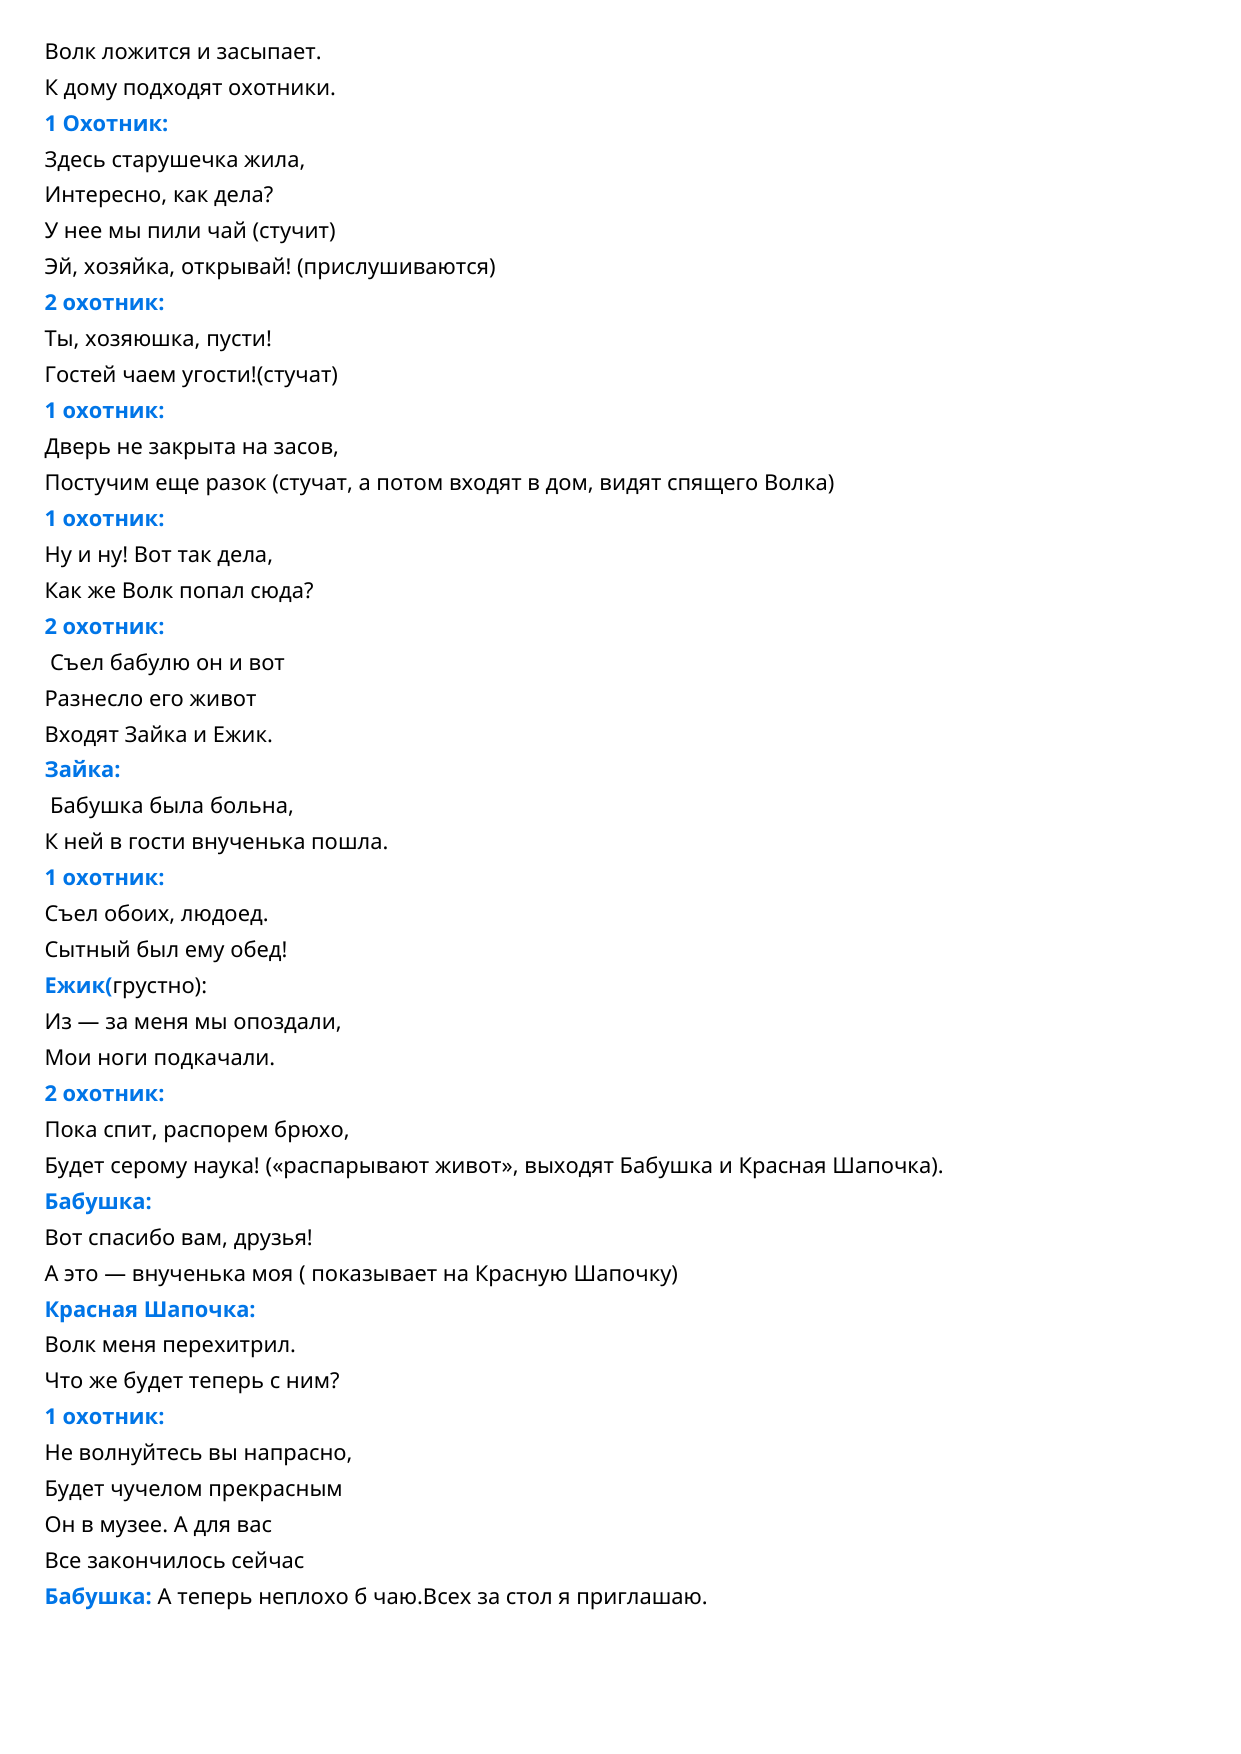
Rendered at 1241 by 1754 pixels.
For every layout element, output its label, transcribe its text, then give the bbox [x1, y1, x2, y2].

text Эй, хозяйка, открывай! (прислушиваются) [44, 245, 1181, 281]
text Разнесло его живот [44, 676, 1181, 712]
text Постучим еще разок (стучат, а потом входят в дом, видят спящего Волка) [44, 461, 1181, 497]
text Бабушка: [44, 1179, 1181, 1216]
text Здесь старушечка жила, [44, 137, 1181, 173]
text 2 охотник: [44, 1072, 1181, 1108]
text Дверь не закрыта на засов, [44, 425, 1181, 461]
text Зайка: [44, 748, 1181, 784]
text 1 Охотник: [44, 101, 1181, 137]
text К дому подходят охотники. [44, 66, 1181, 101]
text Красная Шапочка: [44, 1287, 1181, 1323]
text Ну и ну! Вот так дела, [44, 533, 1181, 569]
text А это — внученька моя ( показывает на Красную Шапочку) [44, 1251, 1181, 1287]
text У нее мы пили чай (стучит) [44, 209, 1181, 245]
text К ней в гости внученька пошла. [44, 820, 1181, 856]
text Вот спасибо вам, друзья! [44, 1216, 1181, 1251]
text 1 охотник: [44, 389, 1181, 425]
text Бабушка была больна, [44, 784, 1181, 820]
text 2 охотник: [44, 281, 1181, 317]
text Съел обоих, людоед. [44, 892, 1181, 928]
text Ежик(грустно): [44, 964, 1181, 1000]
text Мои ноги подкачали. [44, 1036, 1181, 1072]
text 1 охотник: [44, 856, 1181, 892]
text Будет чучелом прекрасным [44, 1467, 1181, 1503]
text 1 охотник: [44, 1395, 1181, 1431]
text Интересно, как дела? [44, 173, 1181, 209]
text Что же будет теперь с ним? [44, 1359, 1181, 1395]
text 1 охотник: [44, 497, 1181, 533]
text Он в музее. А для вас [44, 1503, 1181, 1539]
text Все закончилось сейчас [44, 1539, 1181, 1575]
text 2 охотник: [44, 604, 1181, 641]
text Гостей чаем угости!(стучат) [44, 353, 1181, 389]
text Будет серому наука! («распарывают живот», выходят Бабушка и Красная Шапочка). [44, 1144, 1181, 1179]
text Не волнуйтесь вы напрасно, [44, 1431, 1181, 1467]
text Входят Зайка и Ежик. [44, 712, 1181, 748]
text Бабушка: А теперь неплохо б чаю.Всех за стол я приглашаю. [44, 1575, 1181, 1611]
text Пока спит, распорем брюхо, [44, 1108, 1181, 1144]
text Волк меня перехитрил. [44, 1323, 1181, 1359]
text Из — за меня мы опоздали, [44, 1000, 1181, 1036]
text Как же Волк попал сюда? [44, 569, 1181, 604]
text Сытный был ему обед! [44, 928, 1181, 964]
text Волк ложится и засыпает. [44, 29, 1181, 66]
text Съел бабулю он и вот [44, 641, 1181, 676]
text Ты, хозяюшка, пусти! [44, 317, 1181, 353]
